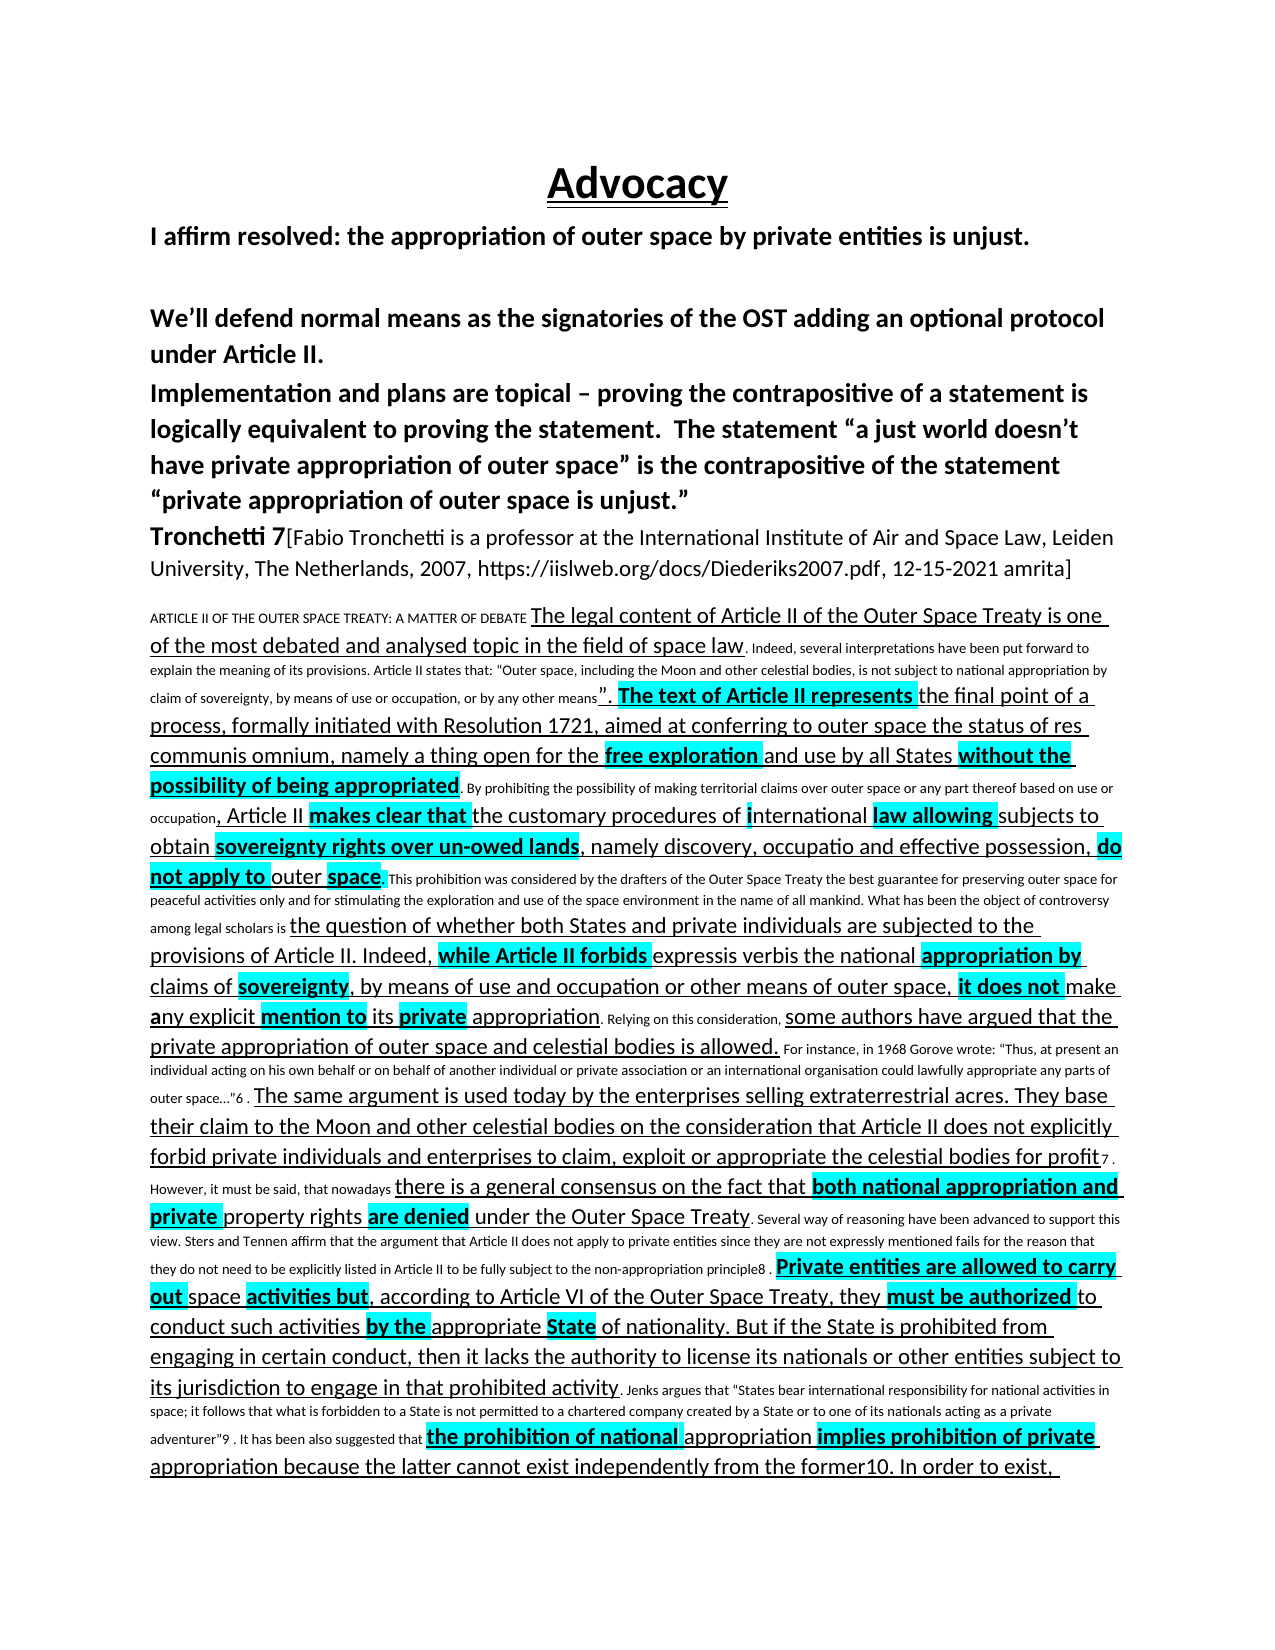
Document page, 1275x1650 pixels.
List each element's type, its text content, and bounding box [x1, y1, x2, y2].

subtitle I affirm resolved: the appropriation of outer space by private entities is unjust. [150, 219, 1125, 252]
text Tronchetti 7[Fabio Tronchetti is a professor at the International Institute of Air and Space Law, Leiden University, The Netherlands, 2007, https://iislweb.org/docs/Diederiks2007.pdf, 12-15-2021 amrita] [150, 519, 1125, 582]
subtitle We’ll defend normal means as the signatories of the OST adding an optional protocol under Article II. [150, 301, 1125, 370]
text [150, 601, 1125, 1480]
subtitle Implementation and plans are topical – proving the contrapositive of a statement is logically equivalent to proving the statement. The statement “a just world doesn’t have private appropriation of outer space” is the contrapositive of the statement “private appropriation of outer space is unjust.” [150, 377, 1125, 516]
subtitle Advocacy [150, 154, 1125, 210]
